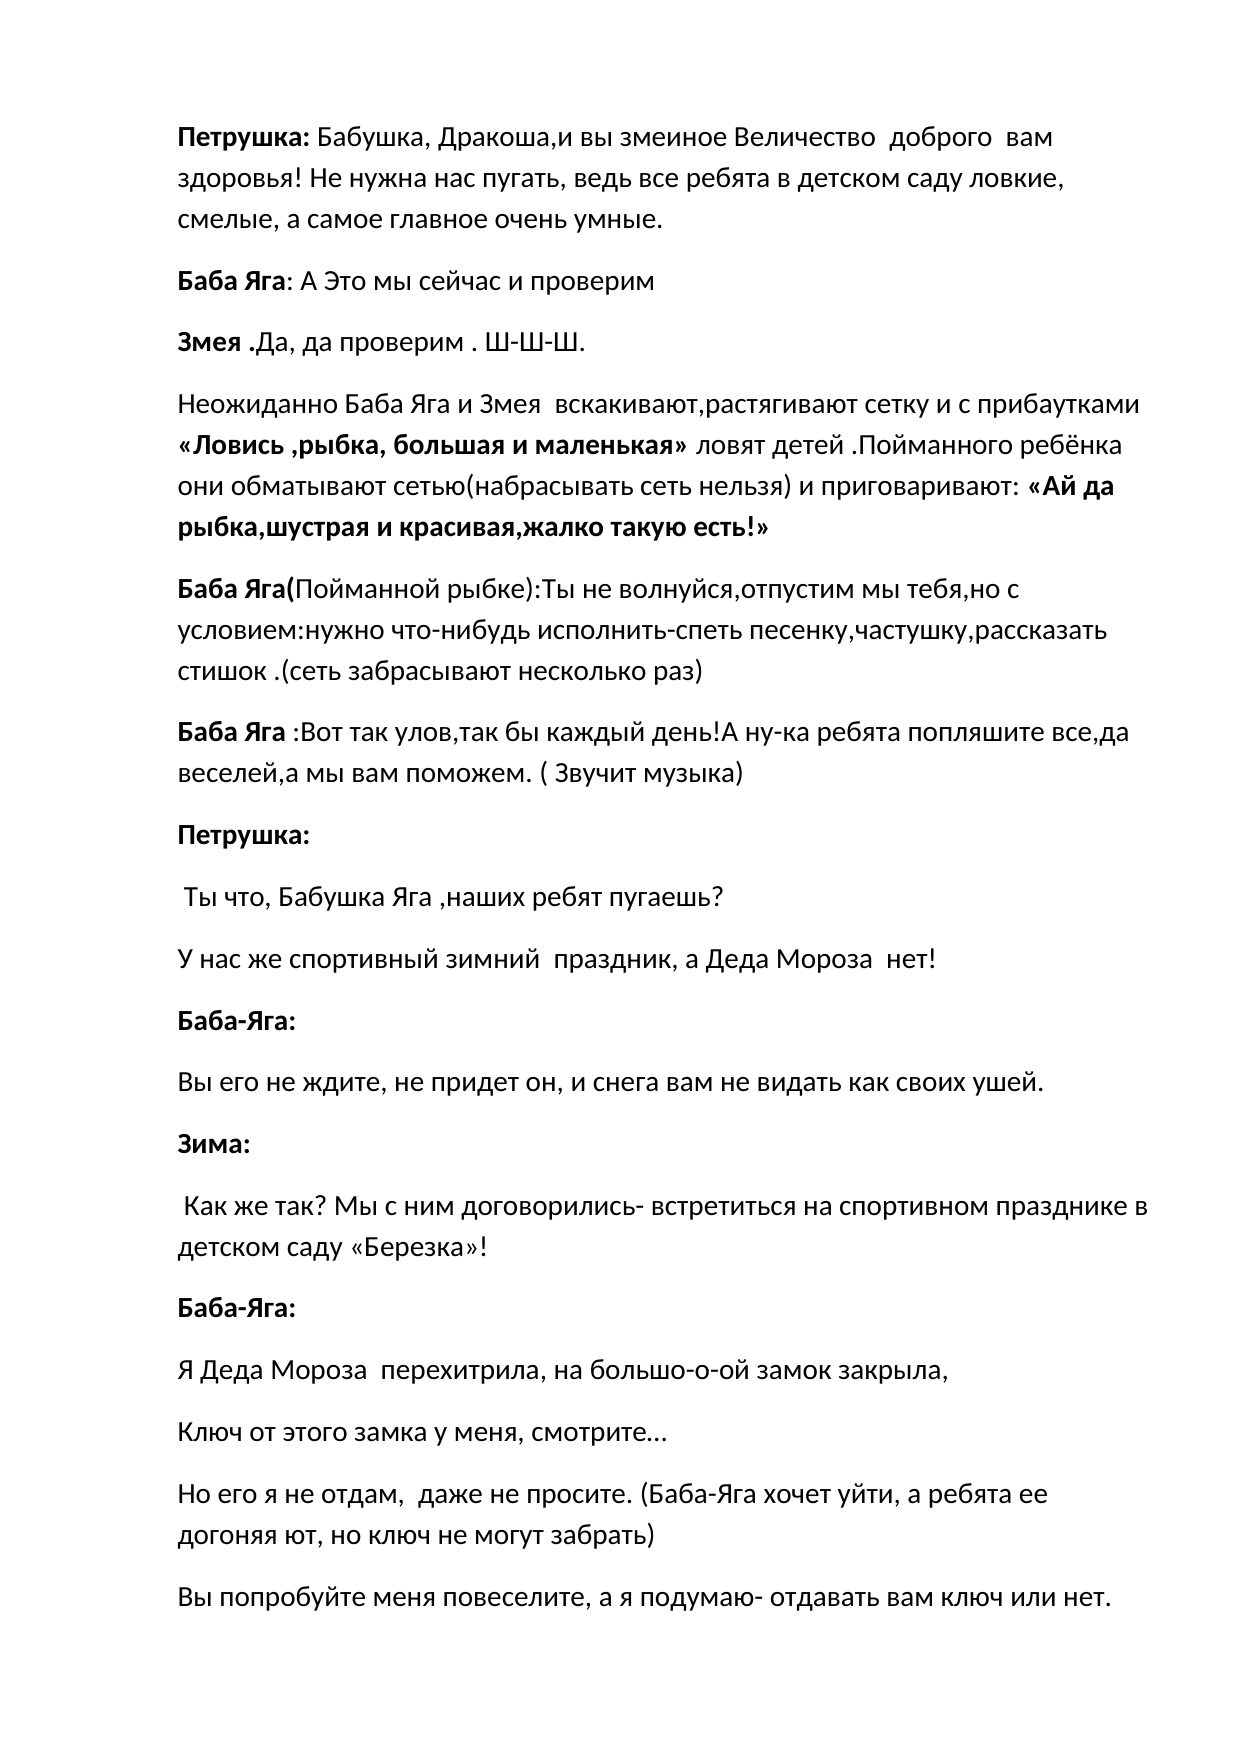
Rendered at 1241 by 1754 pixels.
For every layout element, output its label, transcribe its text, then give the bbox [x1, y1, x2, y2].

text Ты что, Бабушка Яга ,наших ребят пугаешь? [177, 878, 1152, 914]
text Баба Яга :Вот так улов,так бы каждый день!А ну-ка ребята попляшите все,да веселей,а мы вам поможем. ( Звучит музыка) [177, 713, 1152, 790]
text Зима: [177, 1125, 1152, 1161]
text Змея .Да, да проверим . Ш-Ш-Ш. [177, 323, 1152, 359]
text Баба-Яга: [177, 1002, 1152, 1037]
text Я Деда Мороза перехитрила, на большо-о-ой замок закрыла, [177, 1351, 1152, 1387]
text Петрушка: Бабушка, Дракоша,и вы змеиное Величество доброго вам здоровья! Не нужна нас пугать, ведь все ребята в детском саду ловкие, смелые, а самое главное очень умные. [177, 118, 1152, 236]
text У нас же спортивный зимний праздник, а Деда Мороза нет! [177, 940, 1152, 975]
text Баба-Яга: [177, 1289, 1152, 1325]
text Вы его не ждите, не придет он, и снега вам не видать как своих ушей. [177, 1063, 1152, 1099]
text Неожиданно Баба Яга и Змея вскакивают,растягивают сетку и с прибаутками «Ловись ,рыбка, большая и маленькая» ловят детей .Пойманного ребёнка они обматывают сетью(набрасывать сеть нельзя) и приговаривают: «Ай да рыбка,шустрая и красивая,жалко такую есть!» [177, 385, 1152, 544]
text Как же так? Мы с ним договорились- встретиться на спортивном празднике в детском саду «Березка»! [177, 1187, 1152, 1263]
text Баба Яга: А Это мы сейчас и проверим [177, 262, 1152, 297]
text Баба Яга(Пойманной рыбке):Ты не волнуйся,отпустим мы тебя,но с условием:нужно что-нибудь исполнить-спеть песенку,частушку,рассказать стишок .(сеть забрасывают несколько раз) [177, 570, 1152, 687]
text Ключ от этого замка у меня, смотрите… [177, 1413, 1152, 1449]
text Петрушка: [177, 816, 1152, 852]
text Вы попробуйте меня повеселите, а я подумаю- отдавать вам ключ или нет. [177, 1578, 1152, 1613]
text Но его я не отдам, даже не просите. (Баба-Яга хочет уйти, а ребята ее догоняя ют, но ключ не могут забрать) [177, 1475, 1152, 1551]
